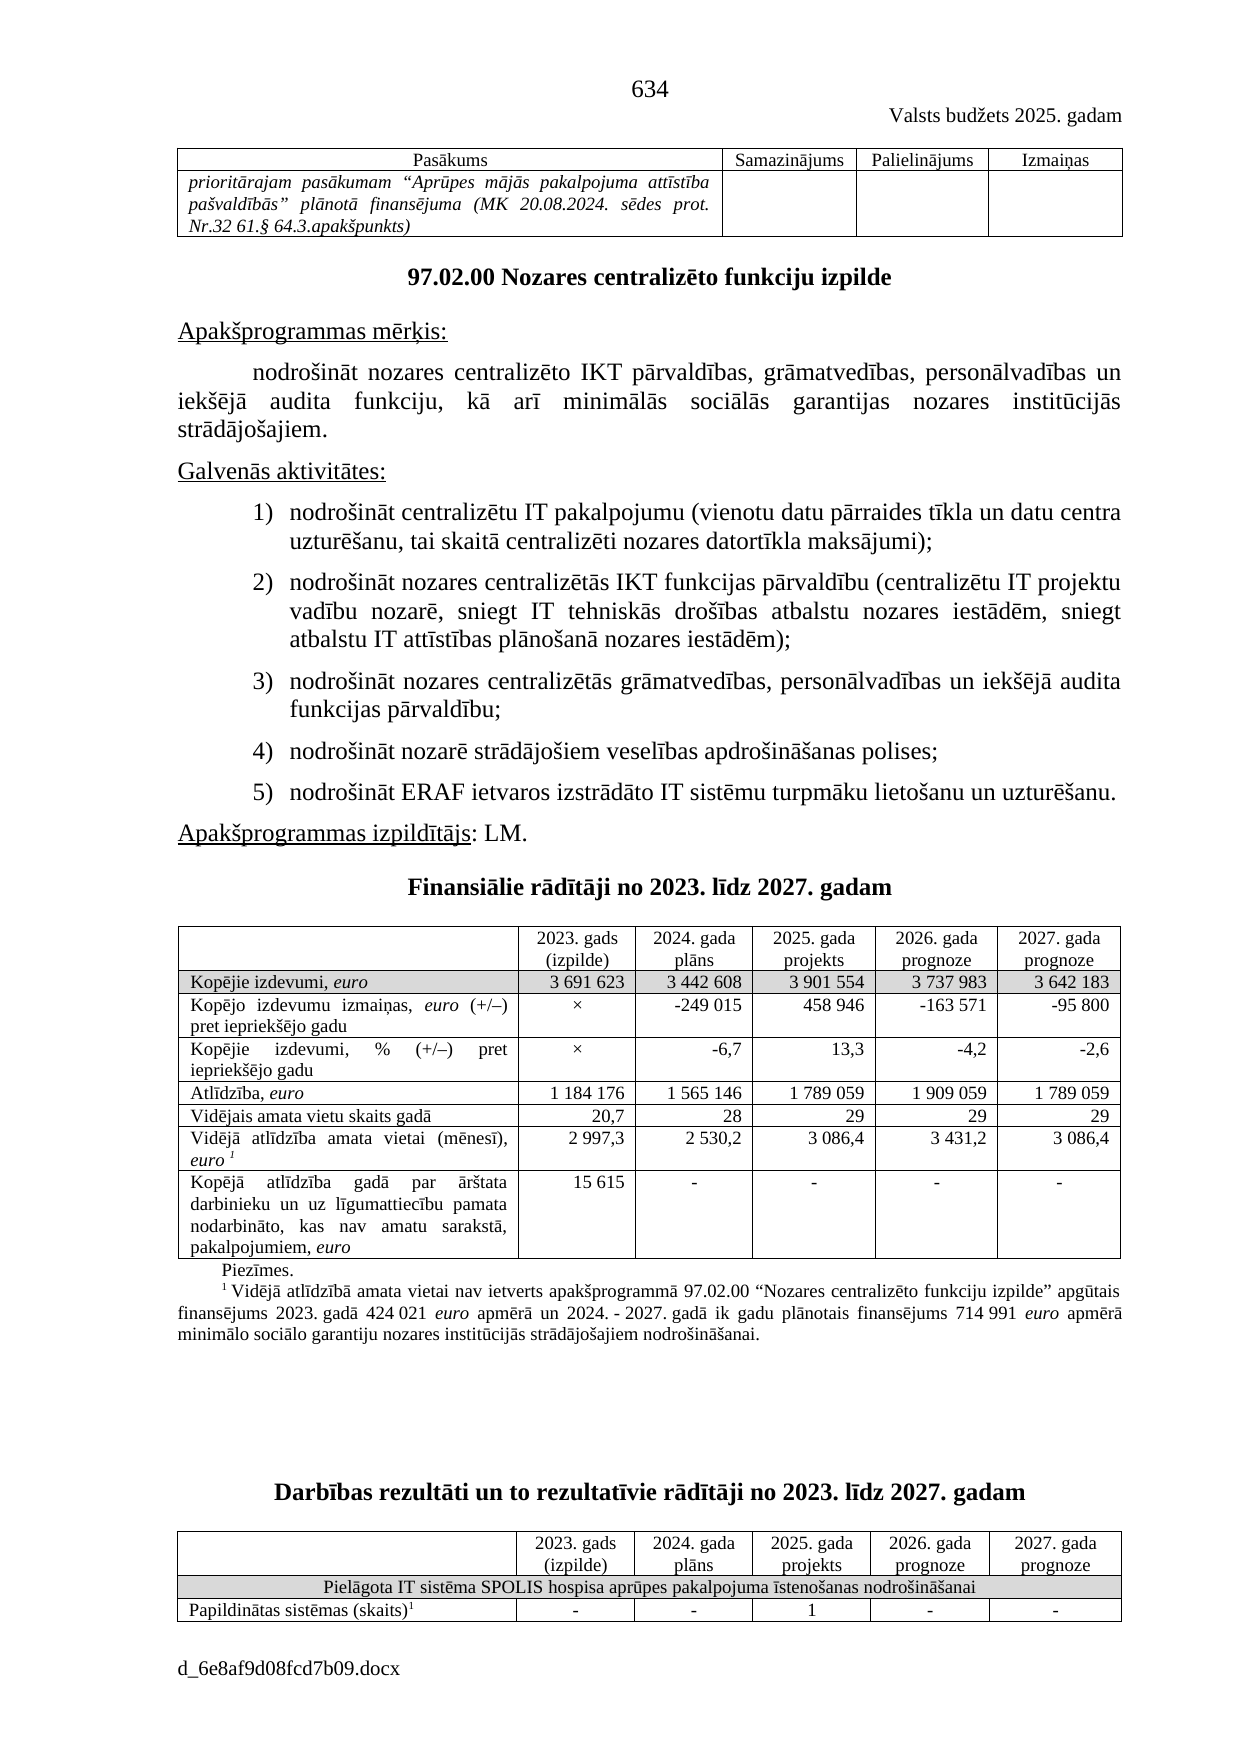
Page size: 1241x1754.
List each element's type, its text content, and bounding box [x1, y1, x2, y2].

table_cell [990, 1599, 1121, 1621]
list nodrošināt nozarē strādājošiem veselības apdrošināšanas polises; [252, 736, 1122, 764]
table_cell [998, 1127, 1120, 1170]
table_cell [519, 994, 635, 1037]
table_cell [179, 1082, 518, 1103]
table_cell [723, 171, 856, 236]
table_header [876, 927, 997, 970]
list nodrošināt nozares centralizētās IKT funkcijas pārvaldību (centralizētu IT projektu vadību nozarē, sniegt IT tehniskās drošības atbalstu nozares iestādēm, sniegt atbalstu IT attīstības plānošanā nozares iestādēm); [252, 567, 1122, 653]
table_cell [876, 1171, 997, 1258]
text Apakšprogrammas izpildītājs: LM. [177, 818, 1122, 847]
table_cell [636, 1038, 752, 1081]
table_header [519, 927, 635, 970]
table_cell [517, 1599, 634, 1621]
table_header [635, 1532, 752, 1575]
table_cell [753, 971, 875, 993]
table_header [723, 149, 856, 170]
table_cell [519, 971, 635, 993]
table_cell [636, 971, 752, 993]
text nodrošināt nozares centralizēto IKT pārvaldības, grāmatvedības, personālvadības un iekšējā audita funkciju, kā arī minimālās sociālās garantijas nozares institūcijās strādājošajiem. [177, 357, 1122, 443]
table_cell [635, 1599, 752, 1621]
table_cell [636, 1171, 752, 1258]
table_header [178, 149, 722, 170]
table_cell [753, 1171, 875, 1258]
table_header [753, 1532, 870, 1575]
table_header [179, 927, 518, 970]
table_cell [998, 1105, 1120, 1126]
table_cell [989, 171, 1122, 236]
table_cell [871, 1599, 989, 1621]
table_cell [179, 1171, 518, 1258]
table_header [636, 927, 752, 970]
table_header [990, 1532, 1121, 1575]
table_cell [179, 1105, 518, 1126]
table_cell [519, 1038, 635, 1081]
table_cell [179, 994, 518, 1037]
text 1 Vidējā atlīdzībā amata vietai nav ietverts apakšprogrammā 97.02.00 “Nozares centralizēto funkciju izpilde” apgūtais finansējums 2023. gadā 424 021 euro apmērā un 2024. - 2027. gadā ik gadu plānotais finansējums 714 991 euro apmērā minimālo sociālo garantiju nozares institūcijās strādājošajiem nodrošināšanai. [177, 1280, 1122, 1345]
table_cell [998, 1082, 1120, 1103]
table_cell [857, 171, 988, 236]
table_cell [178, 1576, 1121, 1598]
text Apakšprogrammas mērķis: [177, 316, 1122, 344]
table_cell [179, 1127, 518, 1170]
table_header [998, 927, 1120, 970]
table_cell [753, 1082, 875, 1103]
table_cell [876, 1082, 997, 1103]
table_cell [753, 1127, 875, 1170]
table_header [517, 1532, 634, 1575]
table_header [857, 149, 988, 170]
list nodrošināt centralizētu IT pakalpojumu (vienotu datu pārraides tīkla un datu centra uzturēšanu, tai skaitā centralizēti nozares datortīkla maksājumi); [252, 497, 1122, 554]
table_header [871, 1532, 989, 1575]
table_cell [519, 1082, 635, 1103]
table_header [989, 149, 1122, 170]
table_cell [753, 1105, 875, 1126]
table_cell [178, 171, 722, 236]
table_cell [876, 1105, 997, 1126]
list nodrošināt ERAF ietvaros izstrādāto IT sistēmu turpmāku lietošanu un uzturēšanu. [252, 777, 1122, 806]
text 97.02.00 Nozares centralizēto funkciju izpilde [177, 262, 1122, 291]
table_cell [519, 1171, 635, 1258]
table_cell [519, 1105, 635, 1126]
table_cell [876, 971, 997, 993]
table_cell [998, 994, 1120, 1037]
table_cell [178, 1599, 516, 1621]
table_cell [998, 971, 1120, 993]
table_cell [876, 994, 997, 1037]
text Piezīmes. [177, 1259, 1122, 1280]
text Galvenās aktivitātes: [177, 456, 1122, 484]
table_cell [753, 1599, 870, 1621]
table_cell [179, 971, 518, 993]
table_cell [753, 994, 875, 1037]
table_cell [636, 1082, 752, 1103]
text Finansiālie rādītāji no 2023. līdz 2027. gadam [177, 872, 1122, 901]
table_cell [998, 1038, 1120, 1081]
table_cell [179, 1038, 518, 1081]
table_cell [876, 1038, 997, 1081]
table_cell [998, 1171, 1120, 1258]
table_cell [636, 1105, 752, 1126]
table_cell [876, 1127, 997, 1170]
text Darbības rezultāti un to rezultatīvie rādītāji no 2023. līdz 2027. gadam [177, 1477, 1122, 1506]
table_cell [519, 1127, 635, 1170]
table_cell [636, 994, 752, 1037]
list nodrošināt nozares centralizētās grāmatvedības, personālvadības un iekšējā audita funkcijas pārvaldību; [252, 666, 1122, 723]
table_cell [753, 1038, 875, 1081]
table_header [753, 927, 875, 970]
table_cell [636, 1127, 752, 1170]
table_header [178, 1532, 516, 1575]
